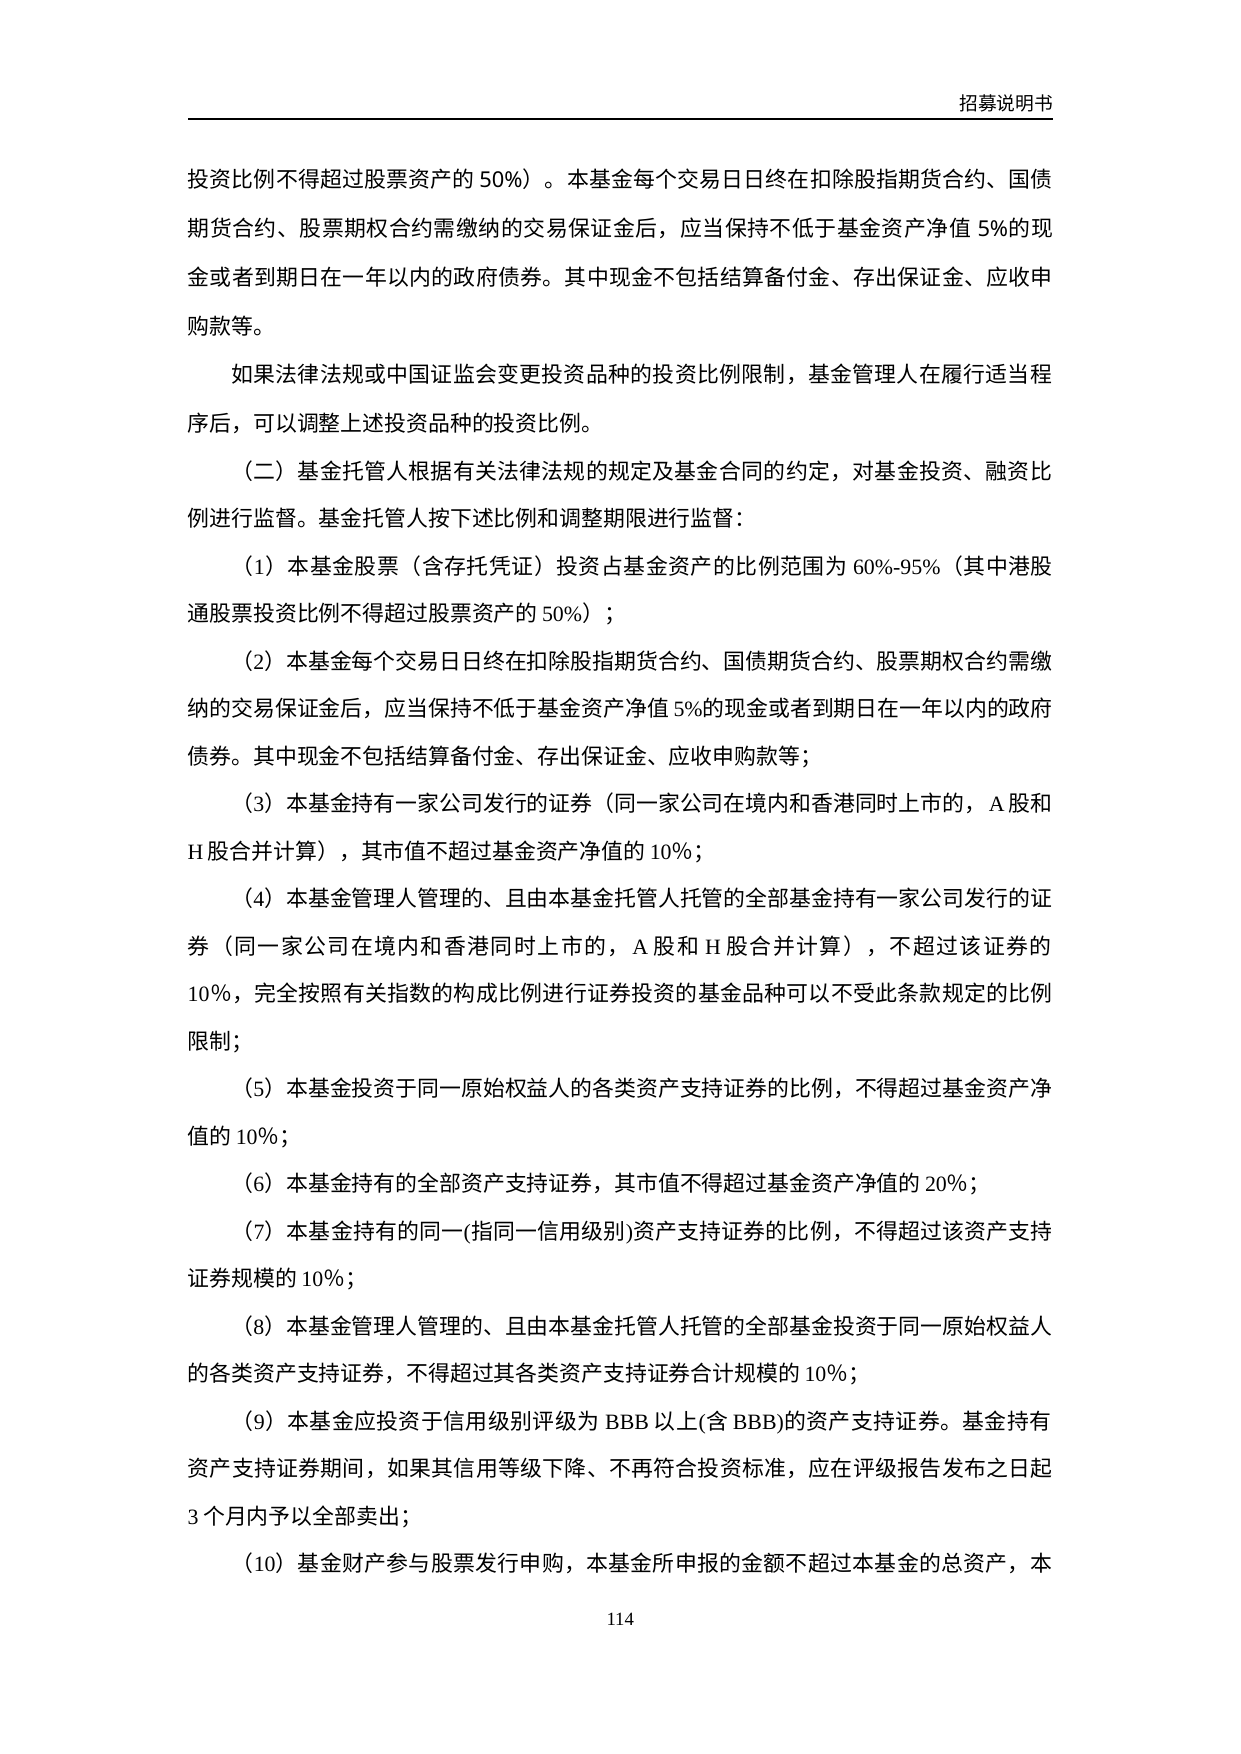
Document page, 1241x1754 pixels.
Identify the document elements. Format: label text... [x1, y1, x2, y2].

text （7）本基金持有的同一(指同一信用级别)资产支持证券的比例，不得超过该资产支持证券规模的10％； [187, 1214, 1053, 1293]
text （3）本基金持有一家公司发行的证券（同一家公司在境内和香港同时上市的，A股和H股合并计算），其市值不超过基金资产净值的10％； [187, 786, 1053, 865]
text （6）本基金持有的全部资产支持证券，其市值不得超过基金资产净值的20％； [187, 1166, 1053, 1198]
text （8）本基金管理人管理的、且由本基金托管人托管的全部基金投资于同一原始权益人的各类资产支持证券，不得超过其各类资产支持证券合计规模的10％； [187, 1309, 1053, 1388]
text （5）本基金投资于同一原始权益人的各类资产支持证券的比例，不得超过基金资产净值的10％； [187, 1071, 1053, 1150]
text （二）基金托管人根据有关法律法规的规定及基金合同的约定，对基金投资、融资比例进行监督。基金托管人按下述比例和调整期限进行监督： [187, 454, 1053, 533]
text （2）本基金每个交易日日终在扣除股指期货合约、国债期货合约、股票期权合约需缴纳的交易保证金后，应当保持不低于基金资产净值5%的现金或者到期日在一年以内的政府债券。其中现金不包括结算备付金、存出保证金、应收申购款等； [187, 644, 1053, 770]
text 如果法律法规或中国证监会变更投资品种的投资比例限制，基金管理人在履行适当程序后，可以调整上述投资品种的投资比例。 [187, 357, 1053, 438]
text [187, 162, 1053, 341]
text （4）本基金管理人管理的、且由本基金托管人托管的全部基金持有一家公司发行的证券（同一家公司在境内和香港同时上市的，A股和H股合并计算），不超过该证券的10％，完全按照有关指数的构成比例进行证券投资的基金品种可以不受此条款规定的比例限制； [187, 881, 1053, 1055]
text （9）本基金应投资于信用级别评级为BBB以上(含BBB)的资产支持证券。基金持有资产支持证券期间，如果其信用等级下降、不再符合投资标准，应在评级报告发布之日起3个月内予以全部卖出； [187, 1404, 1053, 1530]
text （1）本基金股票（含存托凭证）投资占基金资产的比例范围为60%-95%（其中港股通股票投资比例不得超过股票资产的50%）； [187, 549, 1053, 628]
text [187, 1546, 1053, 1578]
